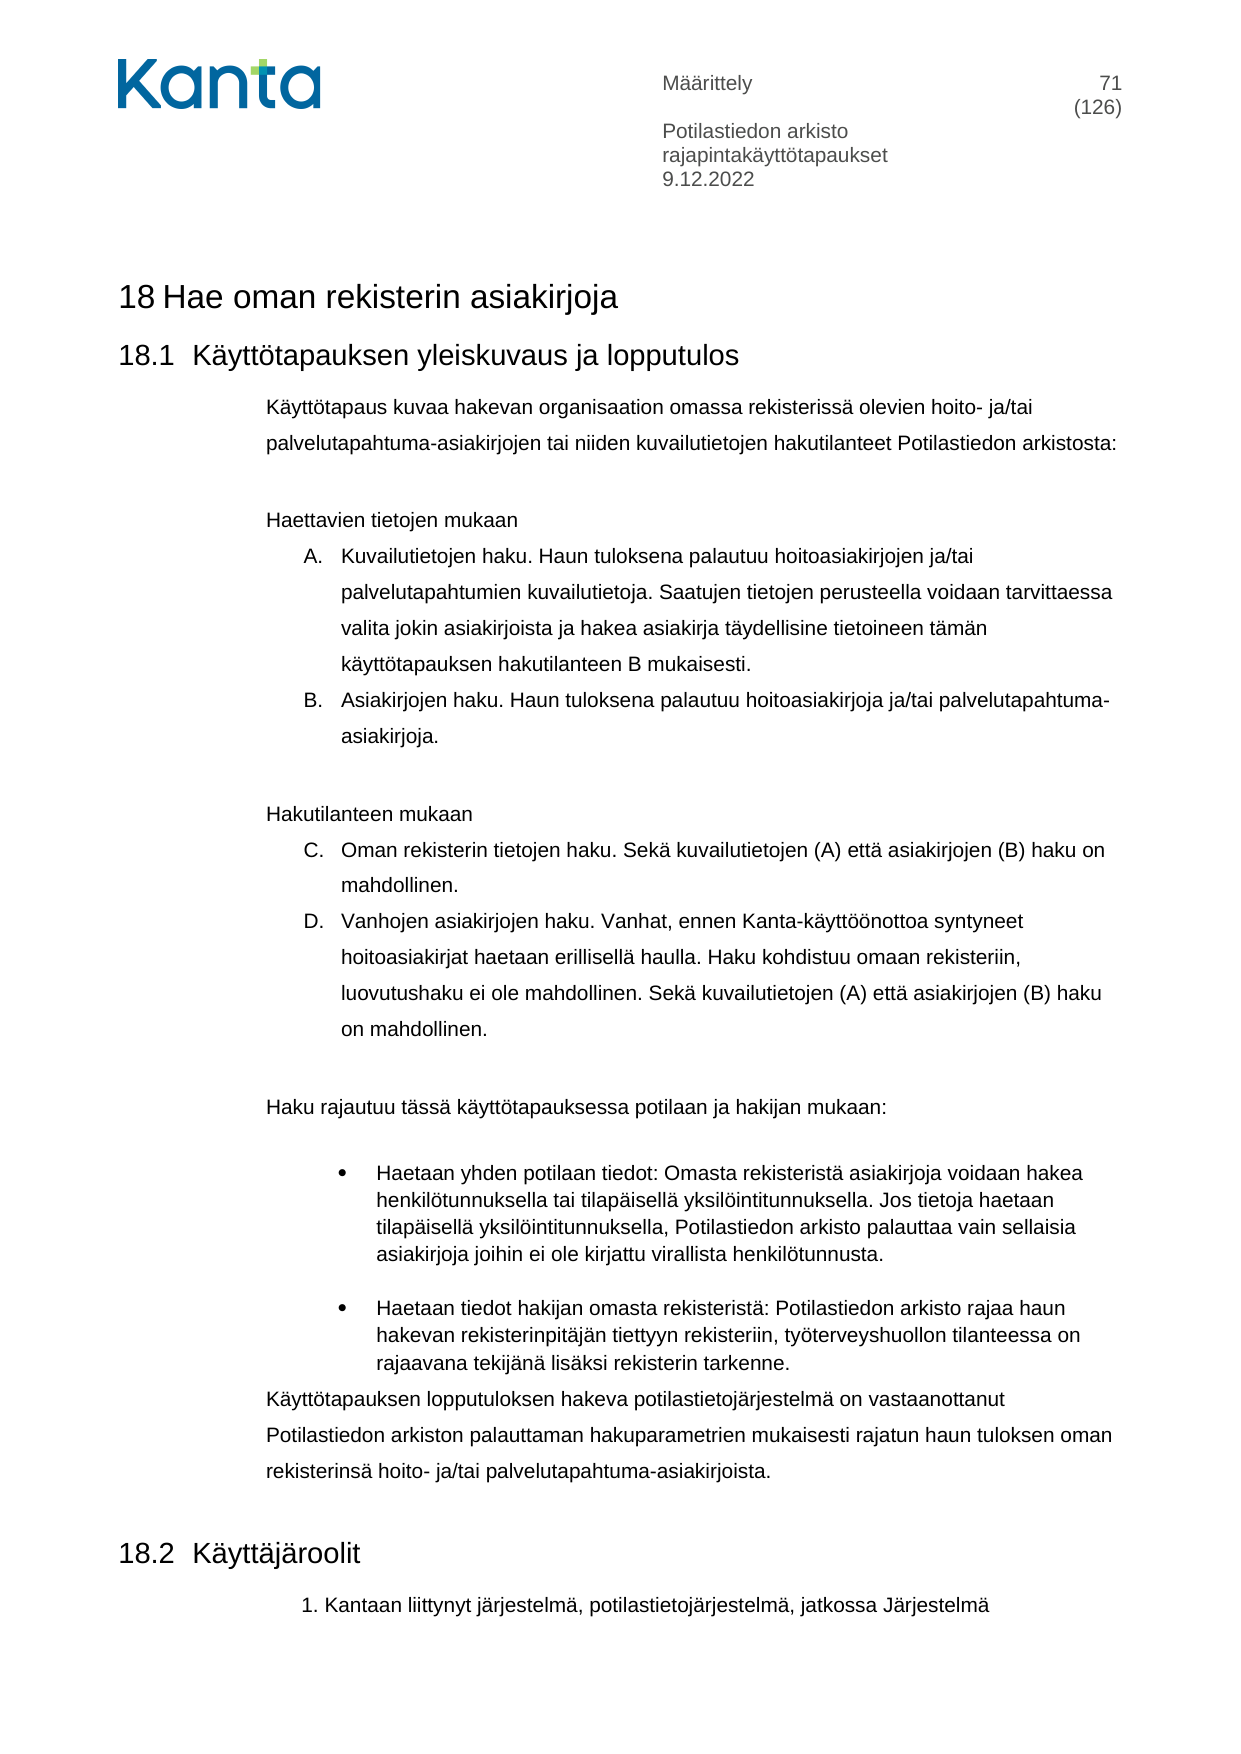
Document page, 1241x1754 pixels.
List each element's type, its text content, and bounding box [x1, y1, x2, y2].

text Hakutilanteen mukaan [266, 801, 1122, 825]
text Käyttötapauksen lopputuloksen hakeva potilastietojärjestelmä on vastaanottanut Potilastiedon arkiston palauttaman hakuparametrien mukaisesti rajatun haun tuloksen oman rekisterinsä hoito- ja/tai palvelutapahtuma-asiakirjoista. [266, 1387, 1122, 1483]
subtitle Hae oman rekisterin asiakirjoja [118, 277, 1122, 315]
text Haku rajautuu tässä käyttötapauksessa potilaan ja hakijan mukaan: [266, 1095, 1122, 1119]
list Oman rekisterin tietojen haku. Sekä kuvailutietojen (A) että asiakirjojen (B) haku on mahdollinen. [303, 837, 1122, 897]
list Haetaan tiedot hakijan omasta rekisteristä: Potilastiedon arkisto rajaa haun hakevan rekisterinpitäjän tiettyyn rekisteriin, työterveyshuollon tilanteessa on rajaavana tekijänä lisäksi rekisterin tarkenne. [339, 1293, 1122, 1374]
text Haettavien tietojen mukaan [266, 508, 1122, 532]
list Kuvailutietojen haku. Haun tuloksena palautuu hoitoasiakirjojen ja/tai palvelutapahtumien kuvailutietoja. Saatujen tietojen perusteella voidaan tarvittaessa valita jokin asiakirjoista ja hakea asiakirja täydellisine tietoineen tämän käyttötapauksen hakutilanteen B mukaisesti. [303, 544, 1122, 676]
picture [118, 59, 321, 109]
subtitle Käyttötapauksen yleiskuvaus ja lopputulos [118, 338, 1122, 372]
subtitle Käyttäjäroolit [118, 1536, 1122, 1570]
text Käyttötapaus kuvaa hakevan organisaation omassa rekisterissä olevien hoito- ja/tai palvelutapahtuma-asiakirjojen tai niiden kuvailutietojen hakutilanteet Potilastiedon arkistosta: [266, 395, 1122, 454]
list Kantaan liittynyt järjestelmä, potilastietojärjestelmä, jatkossa Järjestelmä [301, 1593, 1122, 1617]
list Haetaan yhden potilaan tiedot: Omasta rekisteristä asiakirjoja voidaan hakea henkilötunnuksella tai tilapäisellä yksilöintitunnuksella. Jos tietoja haetaan tilapäisellä yksilöintitunnuksella, Potilastiedon arkisto palauttaa vain sellaisia asiakirjoja joihin ei ole kirjattu virallista henkilötunnusta. [339, 1158, 1122, 1266]
list Vanhojen asiakirjojen haku. Vanhat, ennen Kanta-käyttöönottoa syntyneet hoitoasiakirjat haetaan erillisellä haulla. Haku kohdistuu omaan rekisteriin, luovutushaku ei ole mahdollinen. Sekä kuvailutietojen (A) että asiakirjojen (B) haku on mahdollinen. [303, 909, 1122, 1041]
list Asiakirjojen haku. Haun tuloksena palautuu hoitoasiakirjoja ja/tai palvelutapahtuma-asiakirjoja. [303, 688, 1122, 748]
